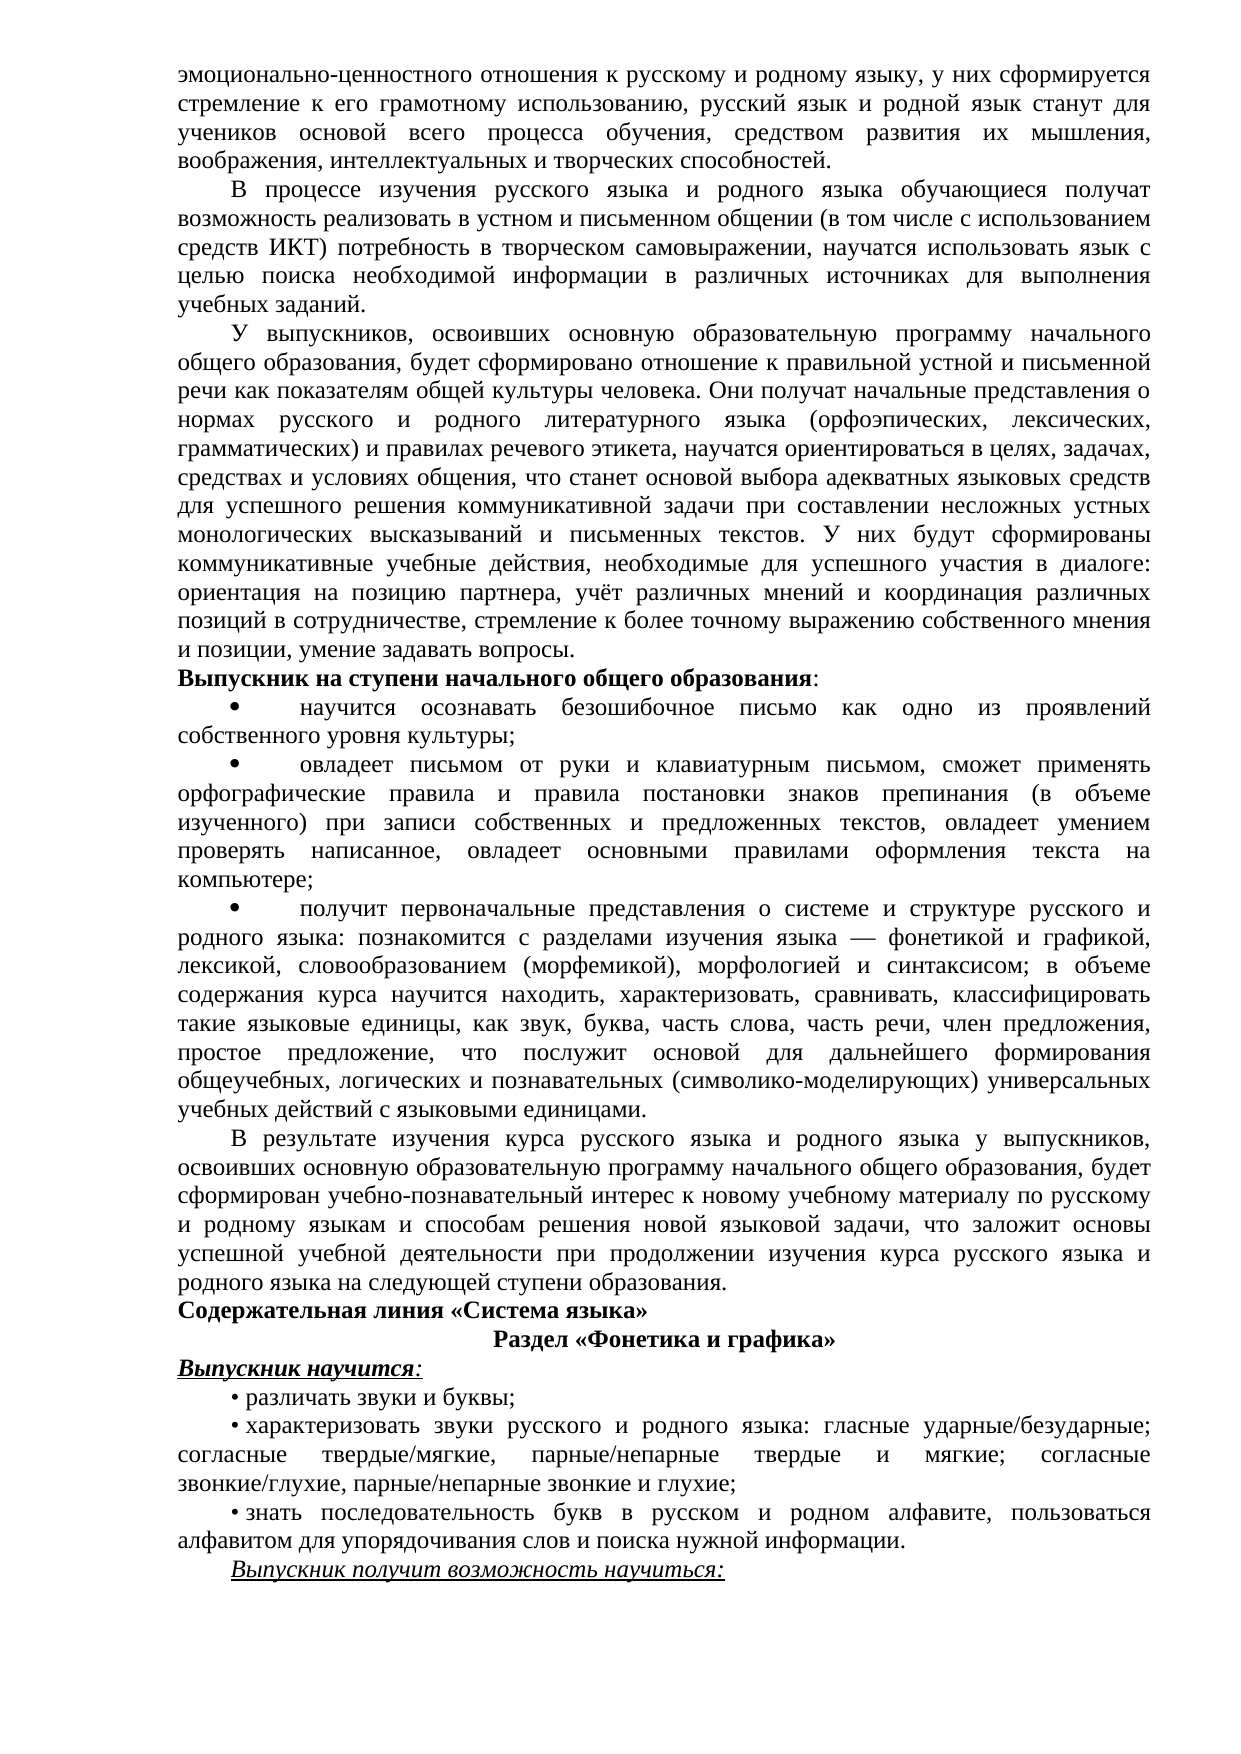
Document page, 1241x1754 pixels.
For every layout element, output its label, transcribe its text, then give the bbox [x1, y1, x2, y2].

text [177, 59, 1152, 174]
text В процессе изучения русского языка и родного языка обучающиеся получат возможность реализовать в устном и письменном общении (в том числе с использованием средств ИКТ) потребность в творческом самовыражении, научатся использовать язык с целью поиска необходимой информации в различных источниках для выполнения учебных заданий. [177, 174, 1152, 318]
list овладеет письмом от руки и клавиатурным письмом, сможет применять орфографические правила и правила постановки знаков препинания (в объеме изученного) при записи собственных и предложенных текстов, овладеет умением проверять написанное, овладеет основными правилами оформления текста на компьютере; [177, 749, 1152, 893]
list получит первоначальные представления о системе и структуре русского и родного языка: познакомится с разделами изучения языка — фонетикой и графикой, лексикой, словообразованием (морфемикой), морфологией и синтаксисом; в объеме содержания курса научится находить, характеризовать, сравнивать, классифицировать такие языковые единицы, как звук, буква, часть слова, часть речи, член предложения, простое предложение, что послужит основой для дальнейшего формирования общеучебных, логических и познавательных (символико-моделирующих) универсальных учебных действий с языковыми единицами. [177, 893, 1152, 1123]
text • характеризовать звуки русского и родного языка: гласные ударные/безударные; согласные твердые/мягкие, парные/непарные твердые и мягкие; согласные звонкие/глухие, парные/непарные звонкие и глухие; [177, 1410, 1152, 1497]
text • различать звуки и буквы; [177, 1382, 1152, 1410]
text В результате изучения курса русского языка и родного языка у выпускников, освоивших основную образовательную программу начального общего образования, будет сформирован учебно-познавательный интерес к новому учебному материалу по русскому и родному языкам и способам решения новой языковой задачи, что заложит основы успешной учебной деятельности при продолжении изучения курса русского языка и родного языка на следующей ступени образования. [177, 1123, 1152, 1295]
text • знать последовательность букв в русском и родном алфавите, пользоваться алфавитом для упорядочивания слов и поиска нужной информации. [177, 1497, 1152, 1554]
text Выпускник на ступени начального общего образования: [177, 663, 1152, 692]
text Выпускник научится: [177, 1353, 1152, 1382]
text Выпускник получит возможность научиться: [177, 1554, 1152, 1583]
text Раздел «Фонетика и графика» [177, 1324, 1152, 1353]
text Содержательная линия «Система языка» [177, 1295, 1152, 1324]
list научится осознавать безошибочное письмо как одно из проявлений собственного уровня культуры; [177, 692, 1152, 749]
text У выпускников, освоивших основную образовательную программу начального общего образования, будет сформировано отношение к правильной устной и письменной речи как показателям общей культуры человека. Они получат начальные представления о нормах русского и родного литературного языка (орфоэпических, лексических, грамматических) и правилах речевого этикета, научатся ориентироваться в целях, задачах, средствах и условиях общения, что станет основой выбора адекватных языковых средств для успешного решения коммуникативной задачи при составлении несложных устных монологических высказываний и письменных текстов. У них будут сформированы коммуникативные учебные действия, необходимые для успешного участия в диалоге: ориентация на позицию партнера, учёт различных мнений и координация различных позиций в сотрудничестве, стремление к более точному выражению собственного мнения и позиции, умение задавать вопросы. [177, 318, 1152, 663]
